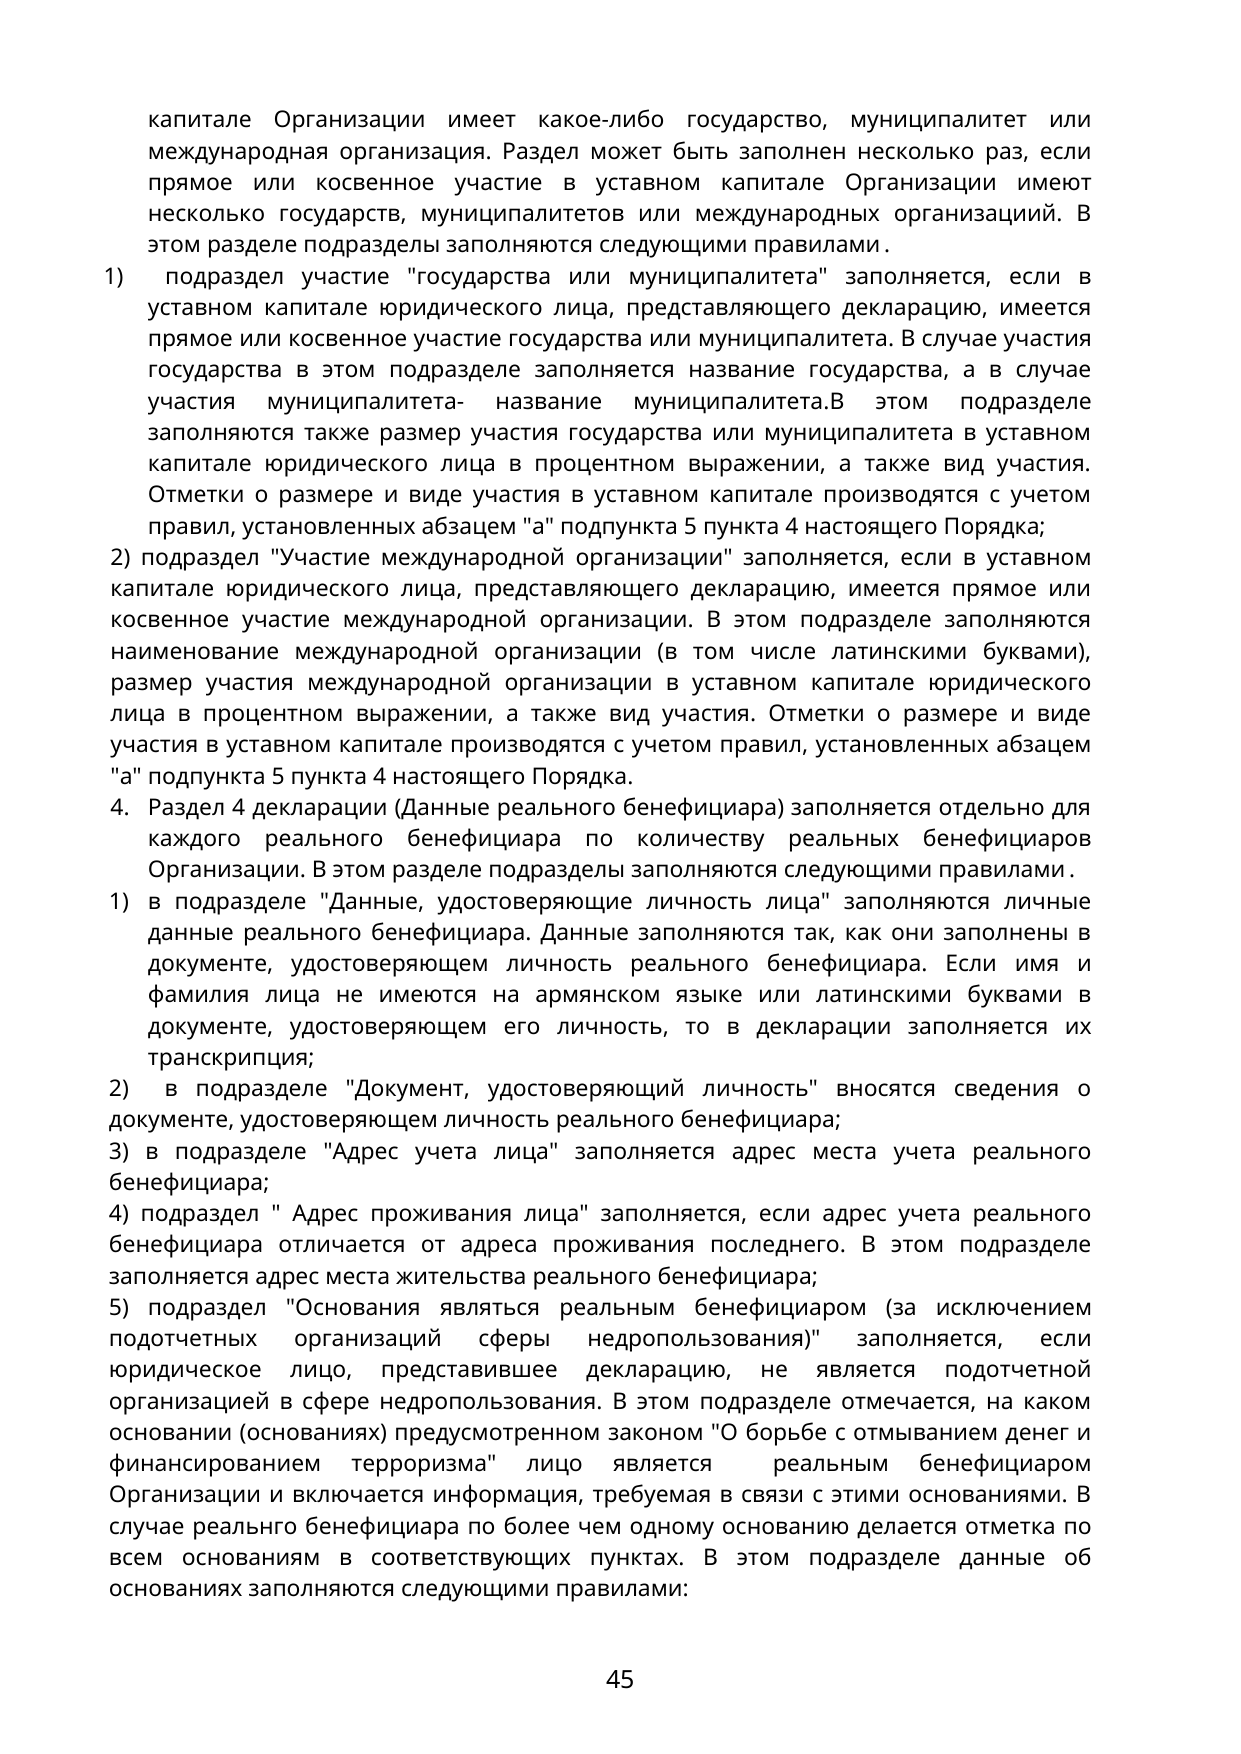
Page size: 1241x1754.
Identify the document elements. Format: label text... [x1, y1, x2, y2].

list Раздел 4 декларации (Данные реального бенефициара) заполняется отдельно для каждого реального бенефициара по количеству реальных бенефициаров Организации. В этом разделе подразделы заполняются следующими правилами․ [110, 791, 1092, 885]
list в подразделе "Данные, удостоверяющие личность лица" заполняются личные данные реального бенефициара. Данные заполняются так, как они заполнены в документе, удостоверяющем личность реального бенефициара. Если имя и фамилия лица не имеются на армянском языке или латинскими буквами в документе, удостоверяющем его личность, то в декларации заполняется их транскрипция; [109, 885, 1092, 1072]
text 5) подраздел "Основания являться реальным бенефициаром (за исключением подотчетных организаций сферы недропользования)" заполняется, если юридическое лицо, представившее декларацию, не является подотчетной организацией в сфере недропользования. В этом подразделе отмечается, на каком основании (основаниях) предусмотренном законом "О борьбе с отмыванием денег и финансированием терроризма" лицо является реальным бенефициаром Организации и включается информация, требуемая в связи с этими основаниями. В случае реальнго бенефициара по более чем одному основанию делается отметка по всем основаниям в соответствующих пунктах. В этом подразделе данные об основаниях заполняются следующими правилами: [109, 1291, 1092, 1603]
text 2) в подразделе "Документ, удостоверяющий личность" вносятся сведения о документе, удостоверяющем личность реального бенефициара; [109, 1072, 1092, 1135]
text 4) подраздел " Адрес проживания лица" заполняется, если адрес учета реального бенефициара отличается от адреса проживания последнего. В этом подразделе заполняется адрес места жительства реального бенефициара; [109, 1197, 1092, 1291]
text 3) в подразделе "Адрес учета лица" заполняется адрес места учета реального бенефициара; [109, 1135, 1092, 1197]
text 2) подраздел "Участие международной организации" заполняется, если в уставном капитале юридического лица, представляющего декларацию, имеется прямое или косвенное участие международной организации. В этом подразделе заполняются наименование международной организации (в том числе латинскими буквами), размер участия международной организации в уставном капитале юридического лица в процентном выражении, а также вид участия. Отметки о размере и виде участия в уставном капитале производятся с учетом правил, установленных абзацем "а" подпункта 5 пункта 4 настоящего Порядка. [110, 541, 1092, 791]
list подраздел участие "государства или муниципалитета" заполняется, если в уставном капитале юридического лица, представляющего декларацию, имеется прямое или косвенное участие государства или муниципалитета. В случае участия государства в этом подразделе заполняется название государства, а в случае участия муниципалитета- название муниципалитета.В этом подразделе заполняются также размер участия государства или муниципалитета в уставном капитале юридического лица в процентном выражении, а также вид участия. Отметки о размере и виде участия в уставном капитале производятся с учетом правил, установленных абзацем "а" подпункта 5 пункта 4 настоящего Порядка; [103, 260, 1092, 541]
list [110, 103, 1092, 260]
